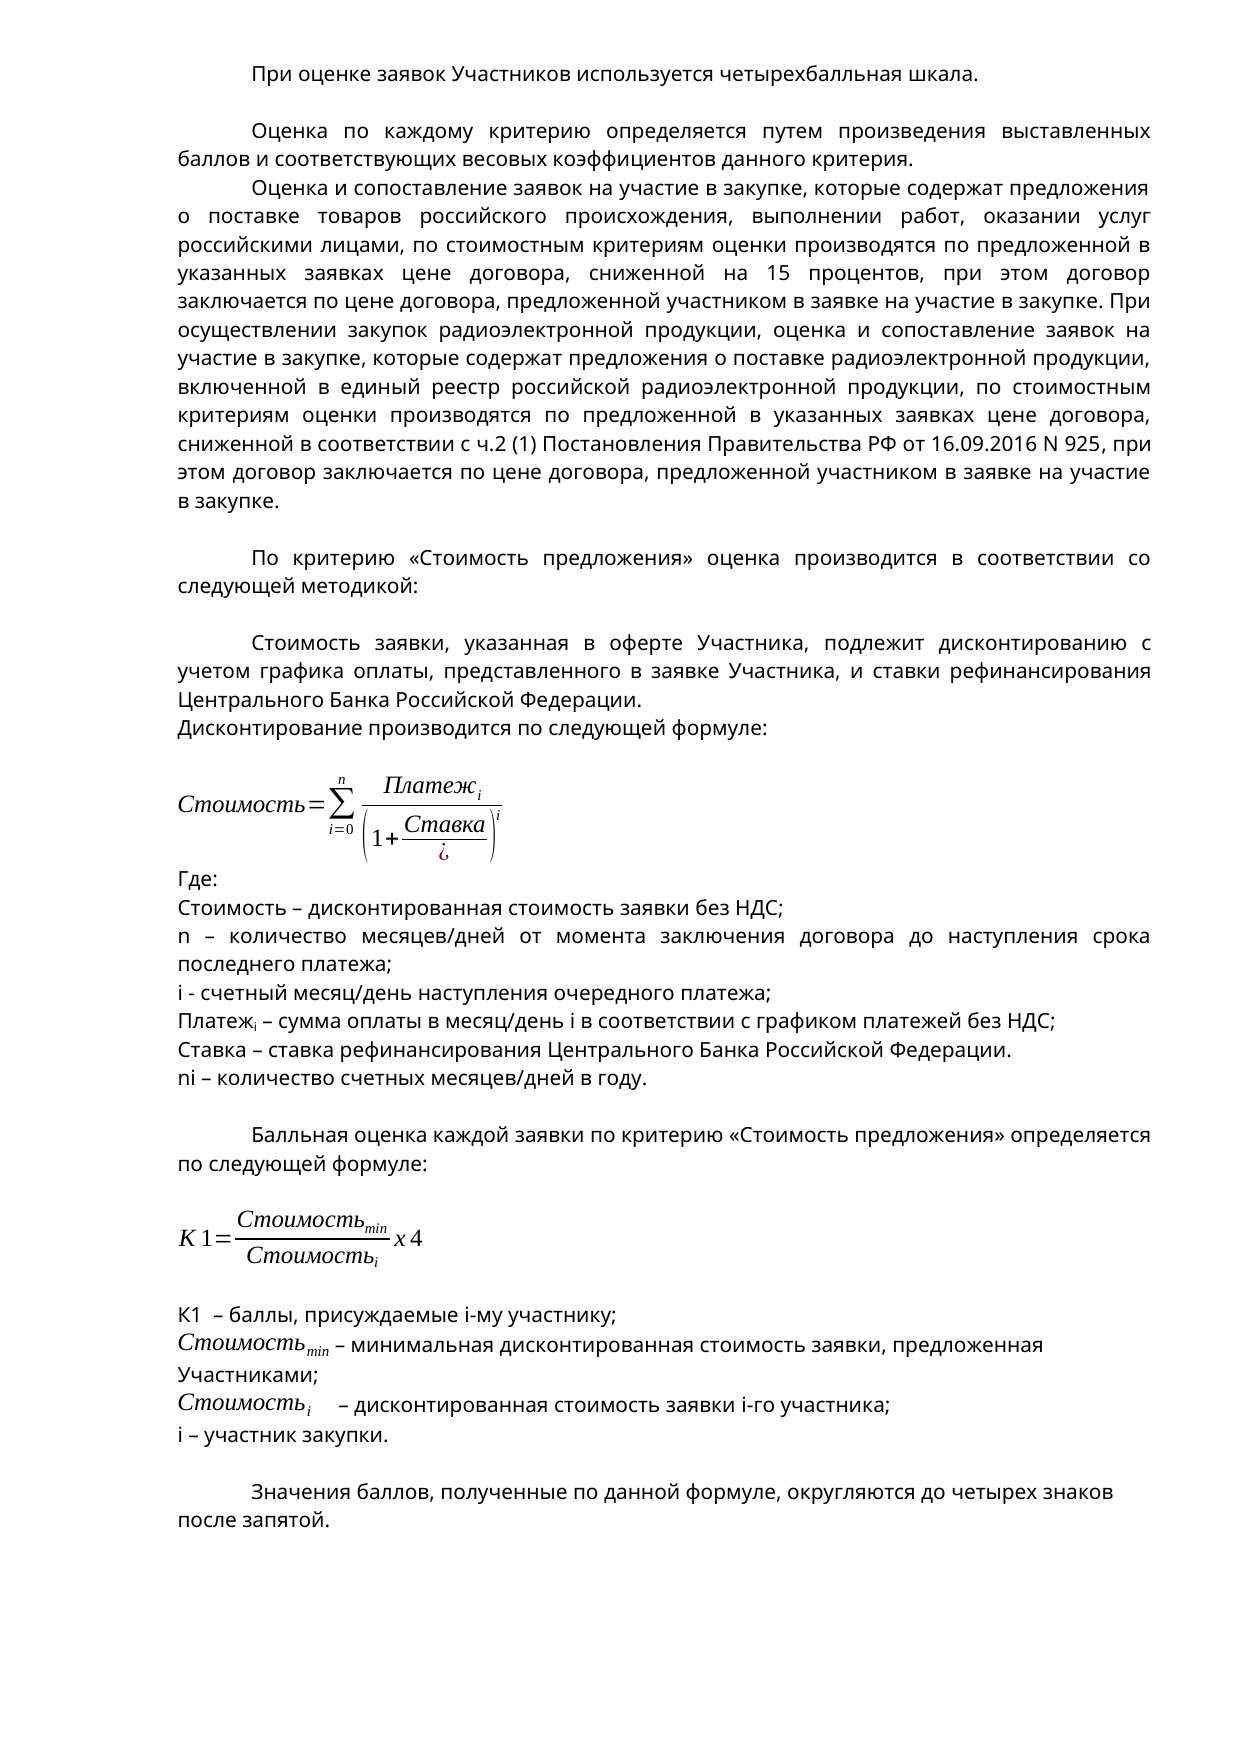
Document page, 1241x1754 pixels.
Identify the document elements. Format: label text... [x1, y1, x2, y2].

text Платежi – сумма оплаты в месяц/день i в соответствии с графиком платежей без НДС; [177, 1006, 1152, 1035]
text Где: [177, 864, 1152, 893]
text i - счетный месяц/день наступления очередного платежа; [177, 978, 1152, 1006]
text По критерию «Стоимость предложения» оценка производится в соответствии со следующей методикой: [177, 543, 1152, 599]
text Значения баллов, полученные по данной формуле, округляются до четырех знаков после запятой. [177, 1477, 1152, 1534]
text n – количество месяцев/дней от момента заключения договора до наступления срока последнего платежа; [177, 921, 1152, 978]
text Стоимость – дисконтированная стоимость заявки без НДС; [177, 893, 1152, 921]
text К1 – баллы, присуждаемые i-му участнику; [177, 1300, 1152, 1329]
text ni – количество счетных месяцев/дней в году. [177, 1063, 1152, 1092]
text Оценка и сопоставление заявок на участие в закупке, которые содержат предложения о поставке товаров российского происхождения, выполнении работ, оказании услуг российскими лицами, по стоимостным критериям оценки производятся по предложенной в указанных заявках цене договора, сниженной на 15 процентов, при этом договор заключается по цене договора, предложенной участником в заявке на участие в закупке. При осуществлении закупок радиоэлектронной продукции, оценка и сопоставление заявок на участие в закупке, которые содержат предложения о поставке радиоэлектронной продукции, включенной в единый реестр российской радиоэлектронной продукции, по стоимостным критериям оценки производятся по предложенной в указанных заявках цене договора, сниженной в соответствии с ч.2 (1) Постановления Правительства РФ от 16.09.2016 N 925, при этом договор заключается по цене договора, предложенной участником в заявке на участие в закупке. [177, 173, 1152, 514]
text – минимальная дисконтированная стоимость заявки, предложенная Участниками; [177, 1329, 1152, 1388]
text Оценка по каждому критерию определяется путем произведения выставленных баллов и соответствующих весовых коэффициентов данного критерия. [177, 116, 1152, 173]
text Дисконтирование производится по следующей формуле: [177, 713, 1152, 742]
text Ставка – ставка рефинансирования Центрального Банка Российской Федерации. [177, 1035, 1152, 1063]
text – дисконтированная стоимость заявки i-го участника; [177, 1388, 1152, 1420]
text При оценке заявок Участников используется четырехбалльная шкала. [177, 59, 1152, 88]
text Стоимость заявки, указанная в оферте Участника, подлежит дисконтированию с учетом графика оплаты, представленного в заявке Участника, и ставки рефинансирования Центрального Банка Российской Федерации. [177, 628, 1152, 713]
text Балльная оценка каждой заявки по критерию «Стоимость предложения» определяется по следующей формуле: [177, 1120, 1152, 1177]
text i – участник закупки. [177, 1420, 1152, 1448]
